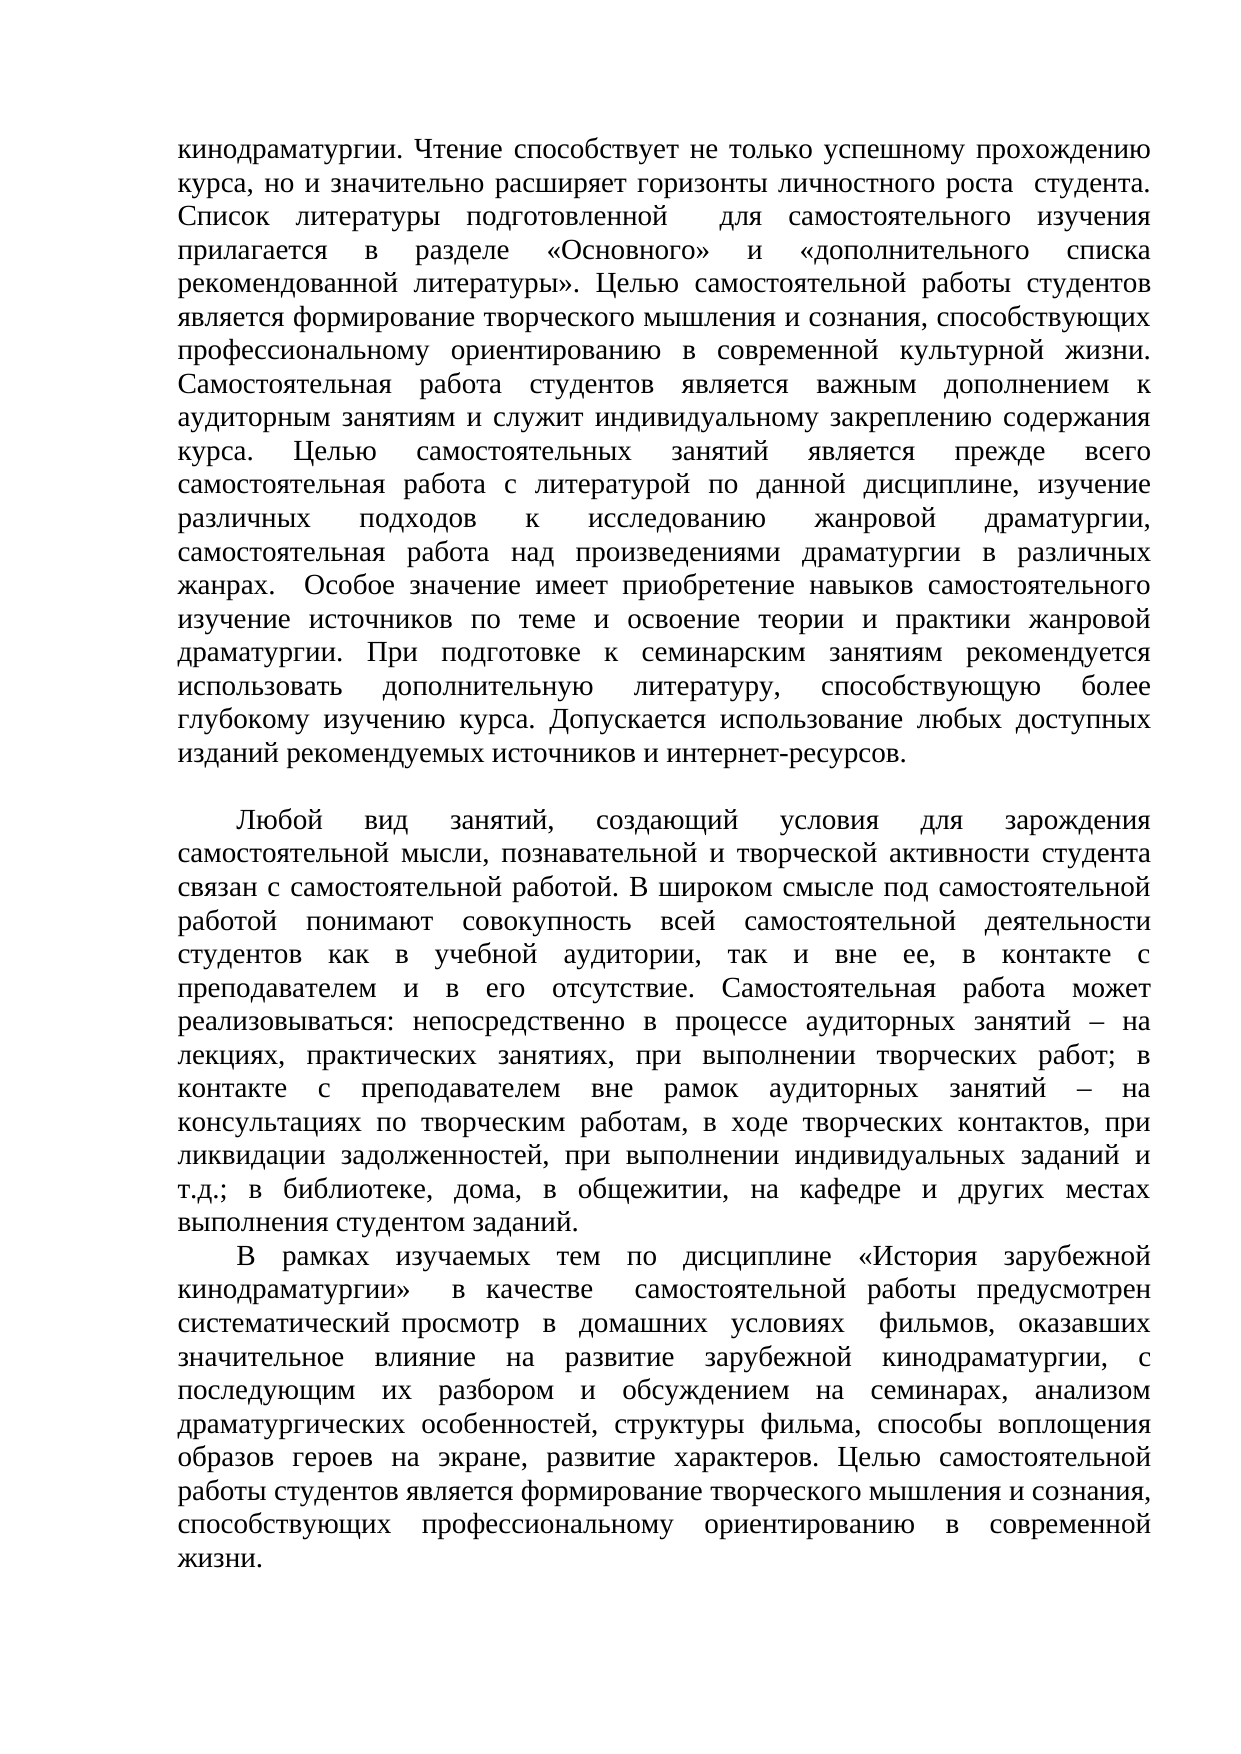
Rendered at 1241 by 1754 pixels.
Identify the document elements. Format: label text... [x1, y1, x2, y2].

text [177, 131, 1152, 768]
text Любой вид занятий, создающий условия для зарождения самостоятельной мысли, познавательной и творческой активности студента связан с самостоятельной работой. В широком смысле под самостоятельной работой понимают совокупность всей самостоятельной деятельности студентов как в учебной аудитории, так и вне ее, в контакте с преподавателем и в его отсутствие. Самостоятельная работа может реализовываться: непосредственно в процессе аудиторных занятий – на лекциях, практических занятиях, при выполнении творческих работ; в контакте с преподавателем вне рамок аудиторных занятий – на консультациях по творческим работам, в ходе творческих контактов, при ликвидации задолженностей, при выполнении индивидуальных заданий и т.д.; в библиотеке, дома, в общежитии, на кафедре и других местах выполнения студентом заданий. [177, 802, 1152, 1238]
text В рамках изучаемых тем по дисциплине «История зарубежной кинодраматургии» в качестве самостоятельной работы предусмотрен систематический просмотр в домашних условиях фильмов, оказавших значительное влияние на развитие зарубежной кинодраматургии, с последующим их разбором и обсуждением на семинарах, анализом драматургических особенностей, структуры фильма, способы воплощения образов героев на экране, развитие характеров. Целью самостоятельной работы студентов является формирование творческого мышления и сознания, способствующих профессиональному ориентированию в современной жизни. [177, 1238, 1152, 1573]
